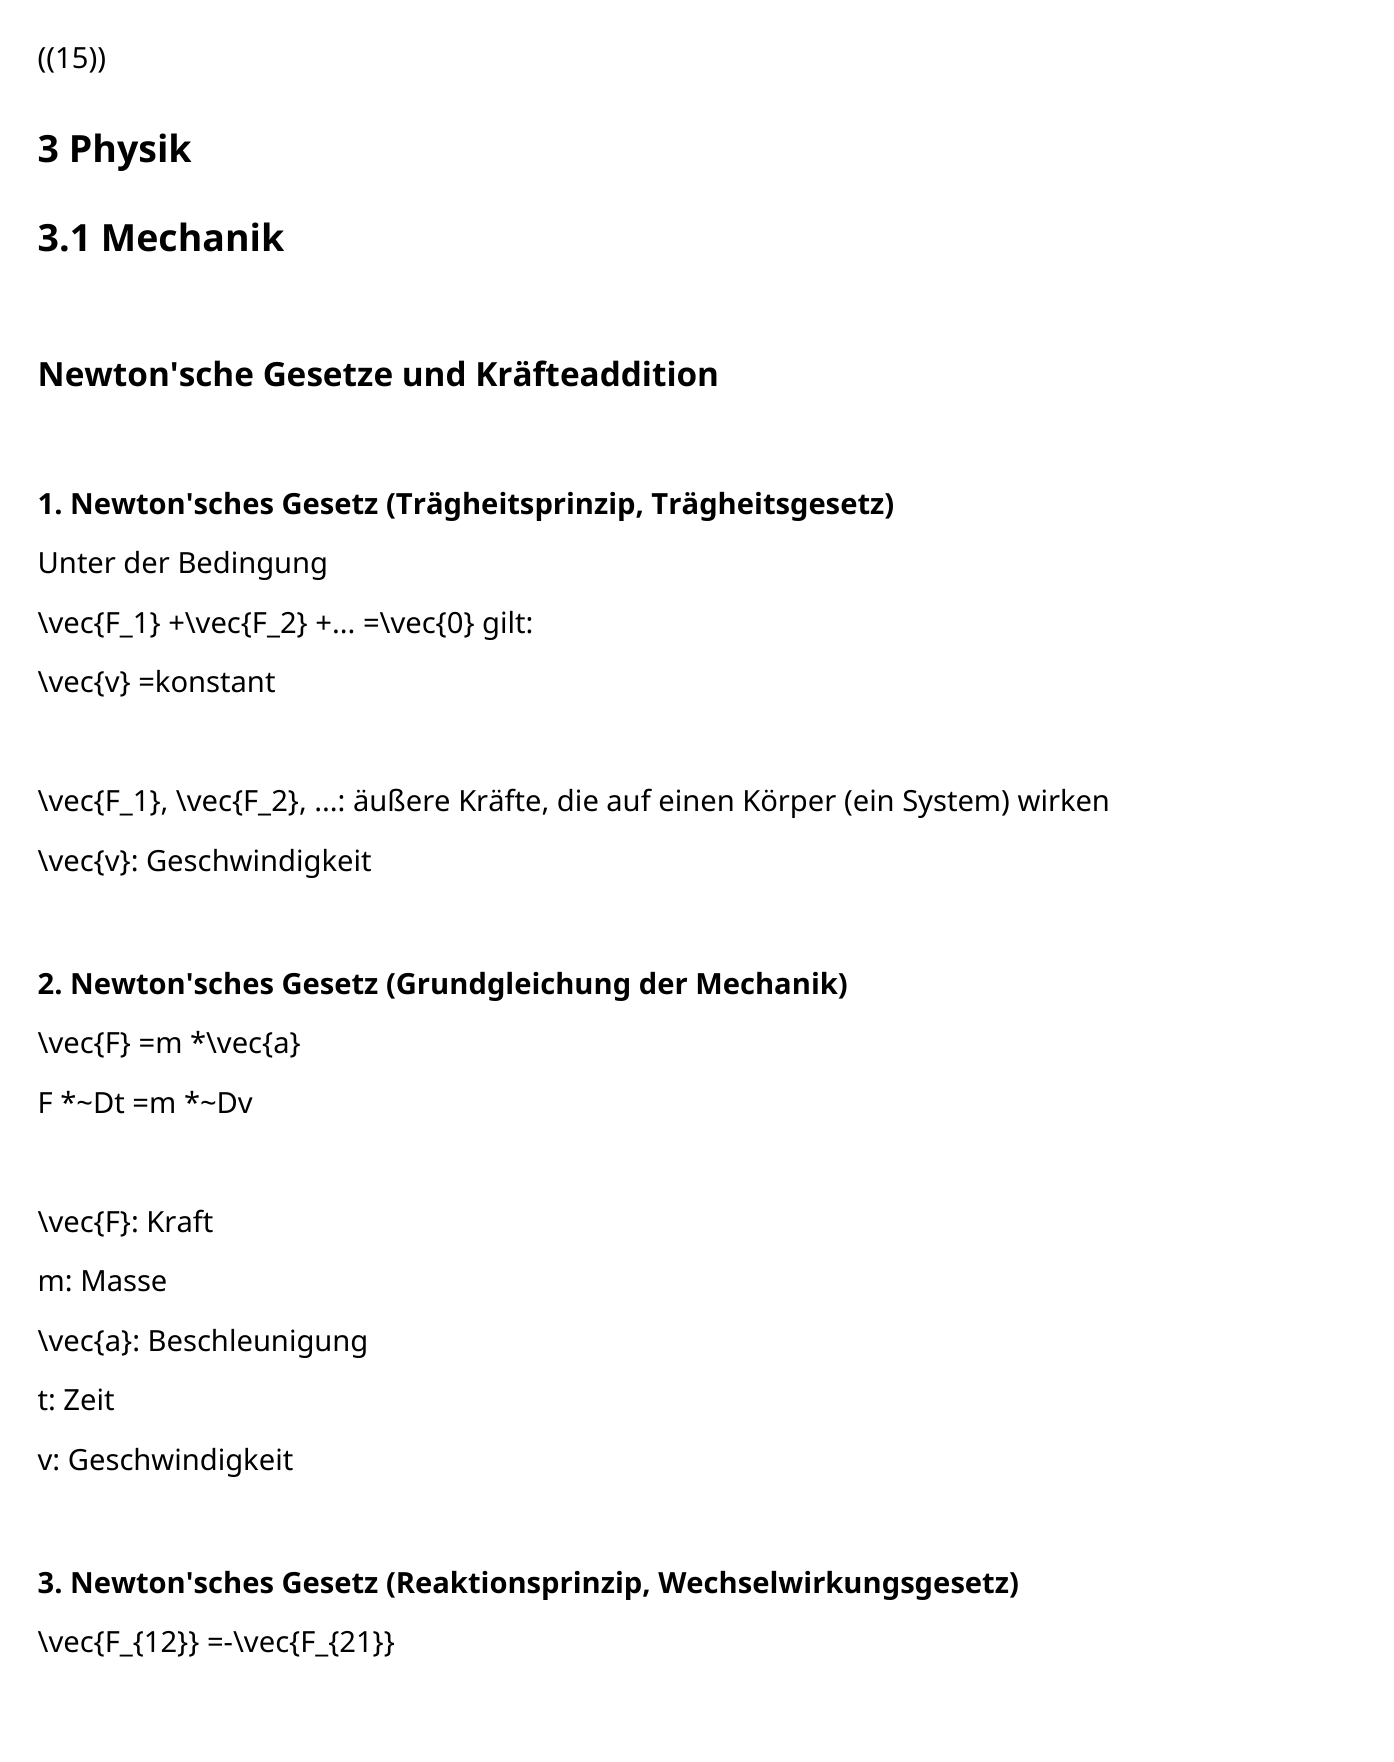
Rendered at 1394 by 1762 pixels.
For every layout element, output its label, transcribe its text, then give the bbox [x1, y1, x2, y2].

subtitle 3. Newton'sches Gesetz (Reaktionsprinzip, Wechselwirkungsgesetz) [37, 1562, 1356, 1602]
text \vec{F_1}, \vec{F_2}, ...: äußere Kräfte, die auf einen Körper (ein System) wirken \vec{v}: Geschwindigkeit [37, 780, 1356, 879]
subtitle 1. Newton'sches Gesetz (Trägheitsprinzip, Trägheitsgesetz) [37, 483, 1356, 523]
subtitle Newton'sche Gesetze und Kräfteaddition [37, 351, 1356, 397]
text \vec{F}: Kraft m: Masse \vec{a}: Beschleunigung t: Zeit v: Geschwindigkeit [37, 1201, 1356, 1478]
text \vec{v} =konstant [37, 661, 1356, 701]
text \vec{F_{12}} =-\vec{F_{21}} [37, 1621, 1356, 1661]
subtitle 3.1 Mechanik [37, 211, 1356, 262]
text F *~Dt =m *~Dv [37, 1082, 1356, 1122]
text ((15)) [37, 37, 1356, 77]
text \vec{F} =m *\vec{a} [37, 1022, 1356, 1062]
subtitle 3 Physik [37, 122, 1356, 173]
subtitle 2. Newton'sches Gesetz (Grundgleichung der Mechanik) [37, 963, 1356, 1003]
text Unter der Bedingung \vec{F_1} +\vec{F_2} +... =\vec{0} gilt: [37, 542, 1356, 642]
